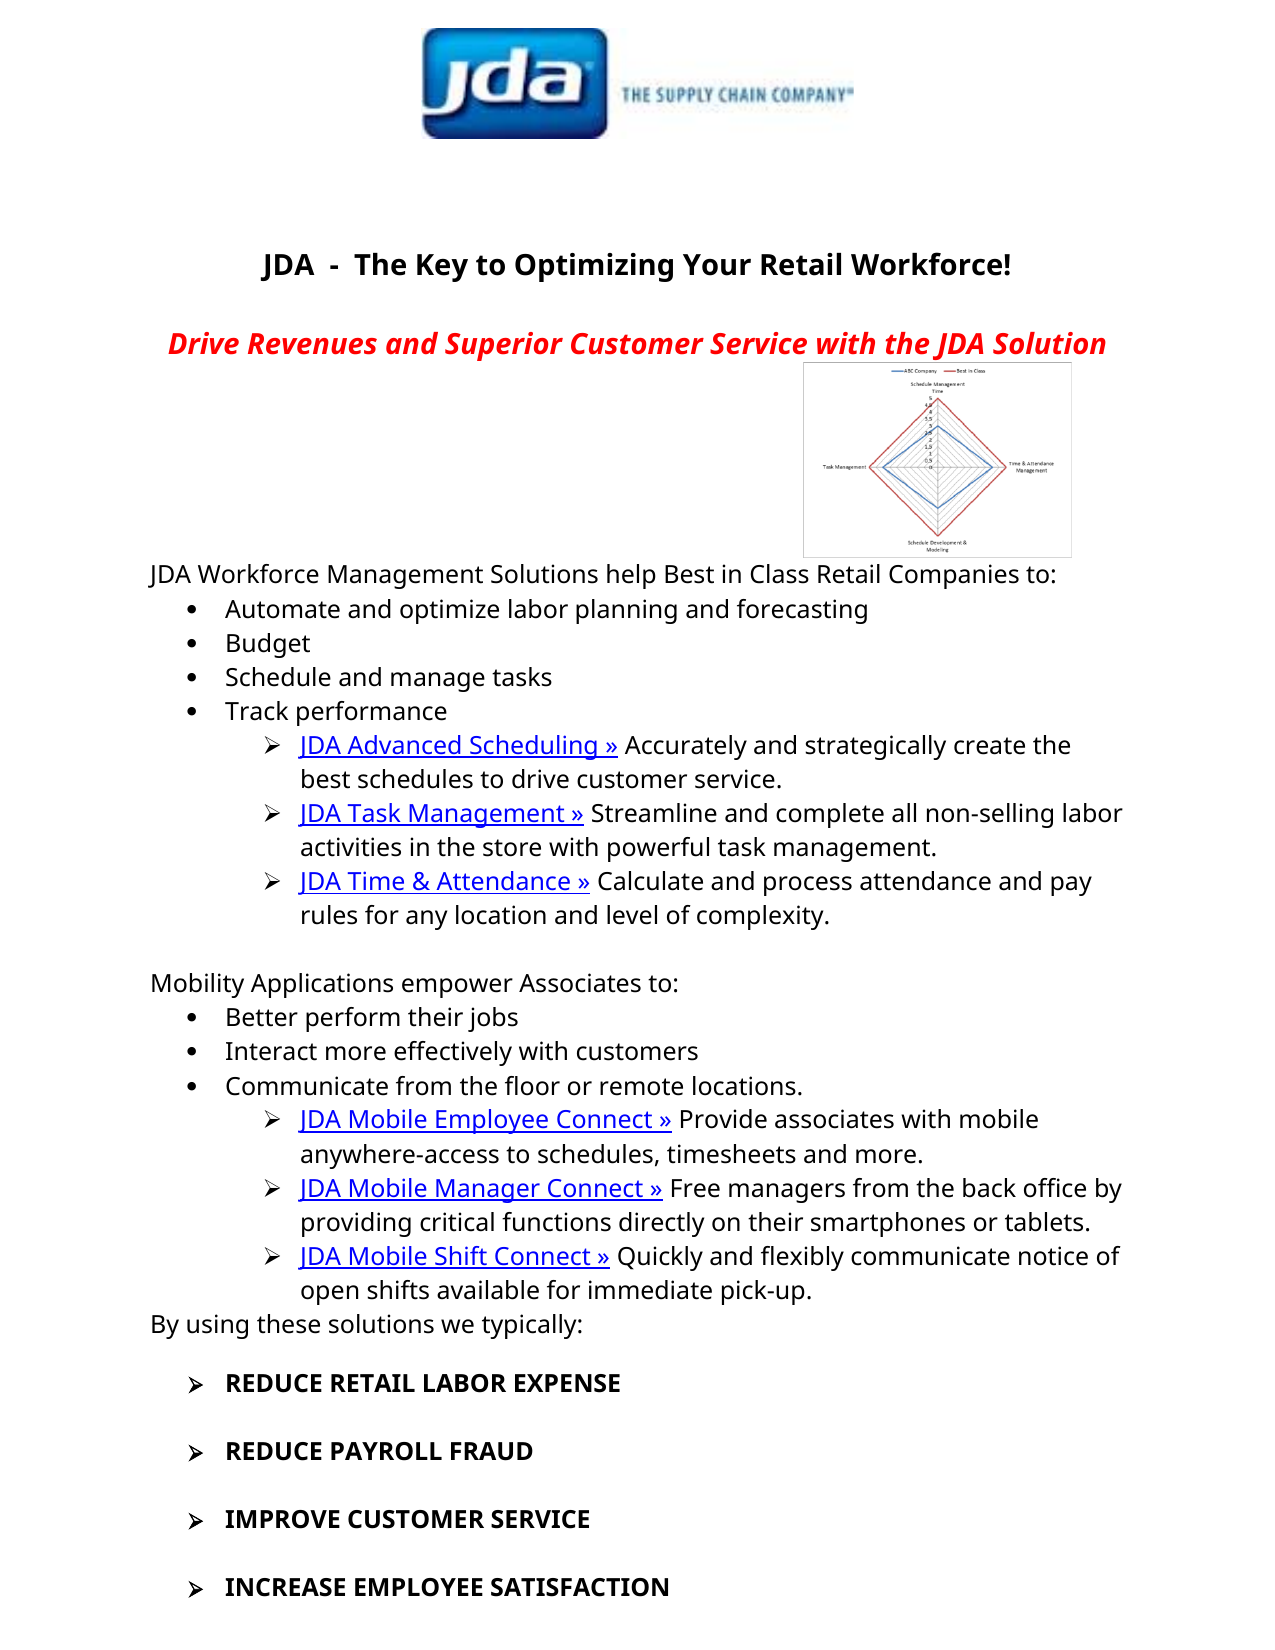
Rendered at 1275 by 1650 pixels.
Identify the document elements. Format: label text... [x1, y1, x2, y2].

list Budget [187, 625, 1125, 659]
list JDA Task Management » Streamline and complete all non-selling labor activities in the store with powerful task management. [262, 796, 1125, 864]
text JDA Workforce Management Solutions help Best in Class Retail Companies to: [150, 557, 1125, 591]
list JDA Time & Attendance » Calculate and process attendance and pay rules for any location and level of complexity. [262, 864, 1125, 932]
picture [803, 362, 1072, 558]
list INCREASE EMPLOYEE SATISFACTION [187, 1570, 1125, 1604]
list Automate and optimize labor planning and forecasting [187, 591, 1125, 625]
list Schedule and manage tasks [187, 659, 1125, 693]
list Interact more effectively with customers [187, 1034, 1125, 1068]
list REDUCE PAYROLL FRAUD [187, 1434, 1125, 1468]
text Drive Revenues and Superior Customer Service with the JDA Solution [150, 323, 1125, 363]
list IMPROVE CUSTOMER SERVICE [187, 1502, 1125, 1536]
list Communicate from the floor or remote locations. [187, 1068, 1125, 1102]
picture [421, 28, 854, 139]
text Mobility Applications empower Associates to: [150, 966, 1125, 1000]
list Better perform their jobs [187, 1000, 1125, 1034]
text By using these solutions we typically: [150, 1307, 1125, 1341]
list Track performance [187, 693, 1125, 727]
list JDA Mobile Employee Connect » Provide associates with mobile anywhere-access to schedules, timesheets and more. [262, 1102, 1125, 1170]
list JDA Mobile Manager Connect » Free managers from the back office by providing critical functions directly on their smartphones or tablets. [262, 1170, 1125, 1238]
list REDUCE RETAIL LABOR EXPENSE [187, 1366, 1125, 1400]
text JDA - The Key to Optimizing Your Retail Workforce! [150, 244, 1125, 283]
list JDA Advanced Scheduling » Accurately and strategically create the best schedules to drive customer service. [262, 727, 1125, 796]
list JDA Mobile Shift Connect » Quickly and flexibly communicate notice of open shifts available for immediate pick-up. [262, 1238, 1125, 1307]
